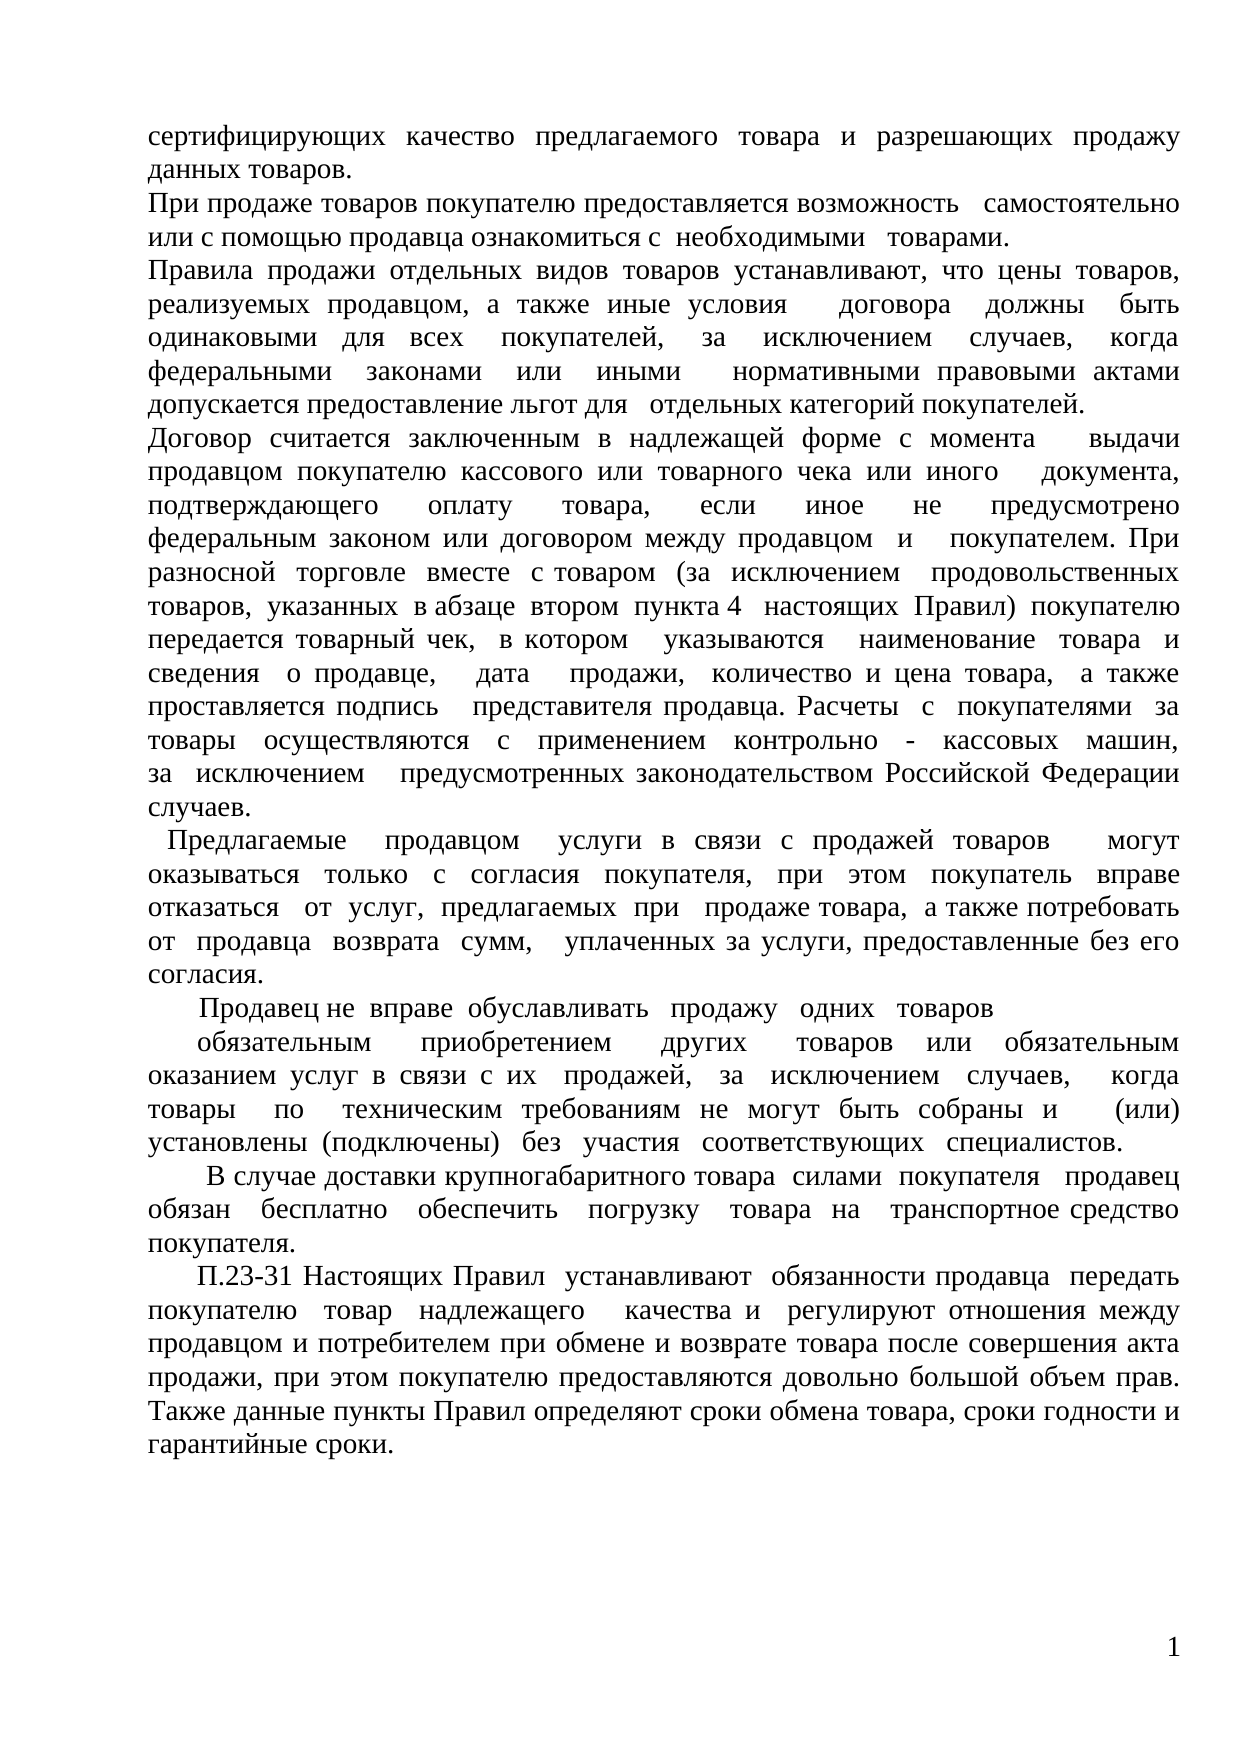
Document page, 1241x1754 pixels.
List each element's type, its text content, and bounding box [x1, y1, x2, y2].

text Продавец не вправе обуславливать продажу одних товаров [148, 990, 1181, 1024]
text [148, 118, 1181, 185]
text П.23-31 Настоящих Правил устанавливают обязанности продавца передать покупателю товар надлежащего качества и регулируют отношения между продавцом и потребителем при обмене и возврате товара после совершения акта продажи, при этом покупателю предоставляются довольно большой объем прав. Также данные пункты Правил определяют сроки обмена товара, сроки годности и гарантийные сроки. [148, 1258, 1181, 1460]
text При продаже товаров покупателю предоставляется возможность самостоятельно или с помощью продавца ознакомиться с необходимыми товарами. [148, 185, 1181, 252]
text В случае доставки крупногабаритного товара силами покупателя продавец обязан бесплатно обеспечить погрузку товара на транспортное средство покупателя. [148, 1158, 1181, 1258]
text Правила продажи отдельных видов товаров устанавливают, что цены товаров, реализуемых продавцом, а также иные условия договора должны быть одинаковыми для всех покупателей, за исключением случаев, когда федеральными законами или иными нормативными правовыми актами допускается предоставление льгот для отдельных категорий покупателей. [148, 252, 1181, 420]
text Предлагаемые продавцом услуги в связи с продажей товаров могут оказываться только с согласия покупателя, при этом покупатель вправе отказаться от услуг, предлагаемых при продаже товара, а также потребовать от продавца возврата сумм, уплаченных за услуги, предоставленные без его согласия. [148, 822, 1181, 990]
text Договор считается заключенным в надлежащей форме с момента выдачи продавцом покупателю кассового или товарного чека или иного документа, подтверждающего оплату товара, если иное не предусмотрено федеральным законом или договором между продавцом и покупателем. При разносной торговле вместе с товаром (за исключением продовольственных товаров, указанных в абзаце втором пункта 4 настоящих Правил) покупателю передается товарный чек, в котором указываются наименование товара и сведения о продавце, дата продажи, количество и цена товара, а также проставляется подпись представителя продавца. Расчеты с покупателями за товары осуществляются с применением контрольно - кассовых машин, за исключением предусмотренных законодательством Российской Федерации случаев. [148, 420, 1181, 822]
text обязательным приобретением других товаров или обязательным оказанием услуг в связи с их продажей, за исключением случаев, когда товары по техническим требованиям не могут быть собраны и (или) установлены (подключены) без участия соответствующих специалистов. [148, 1024, 1181, 1158]
